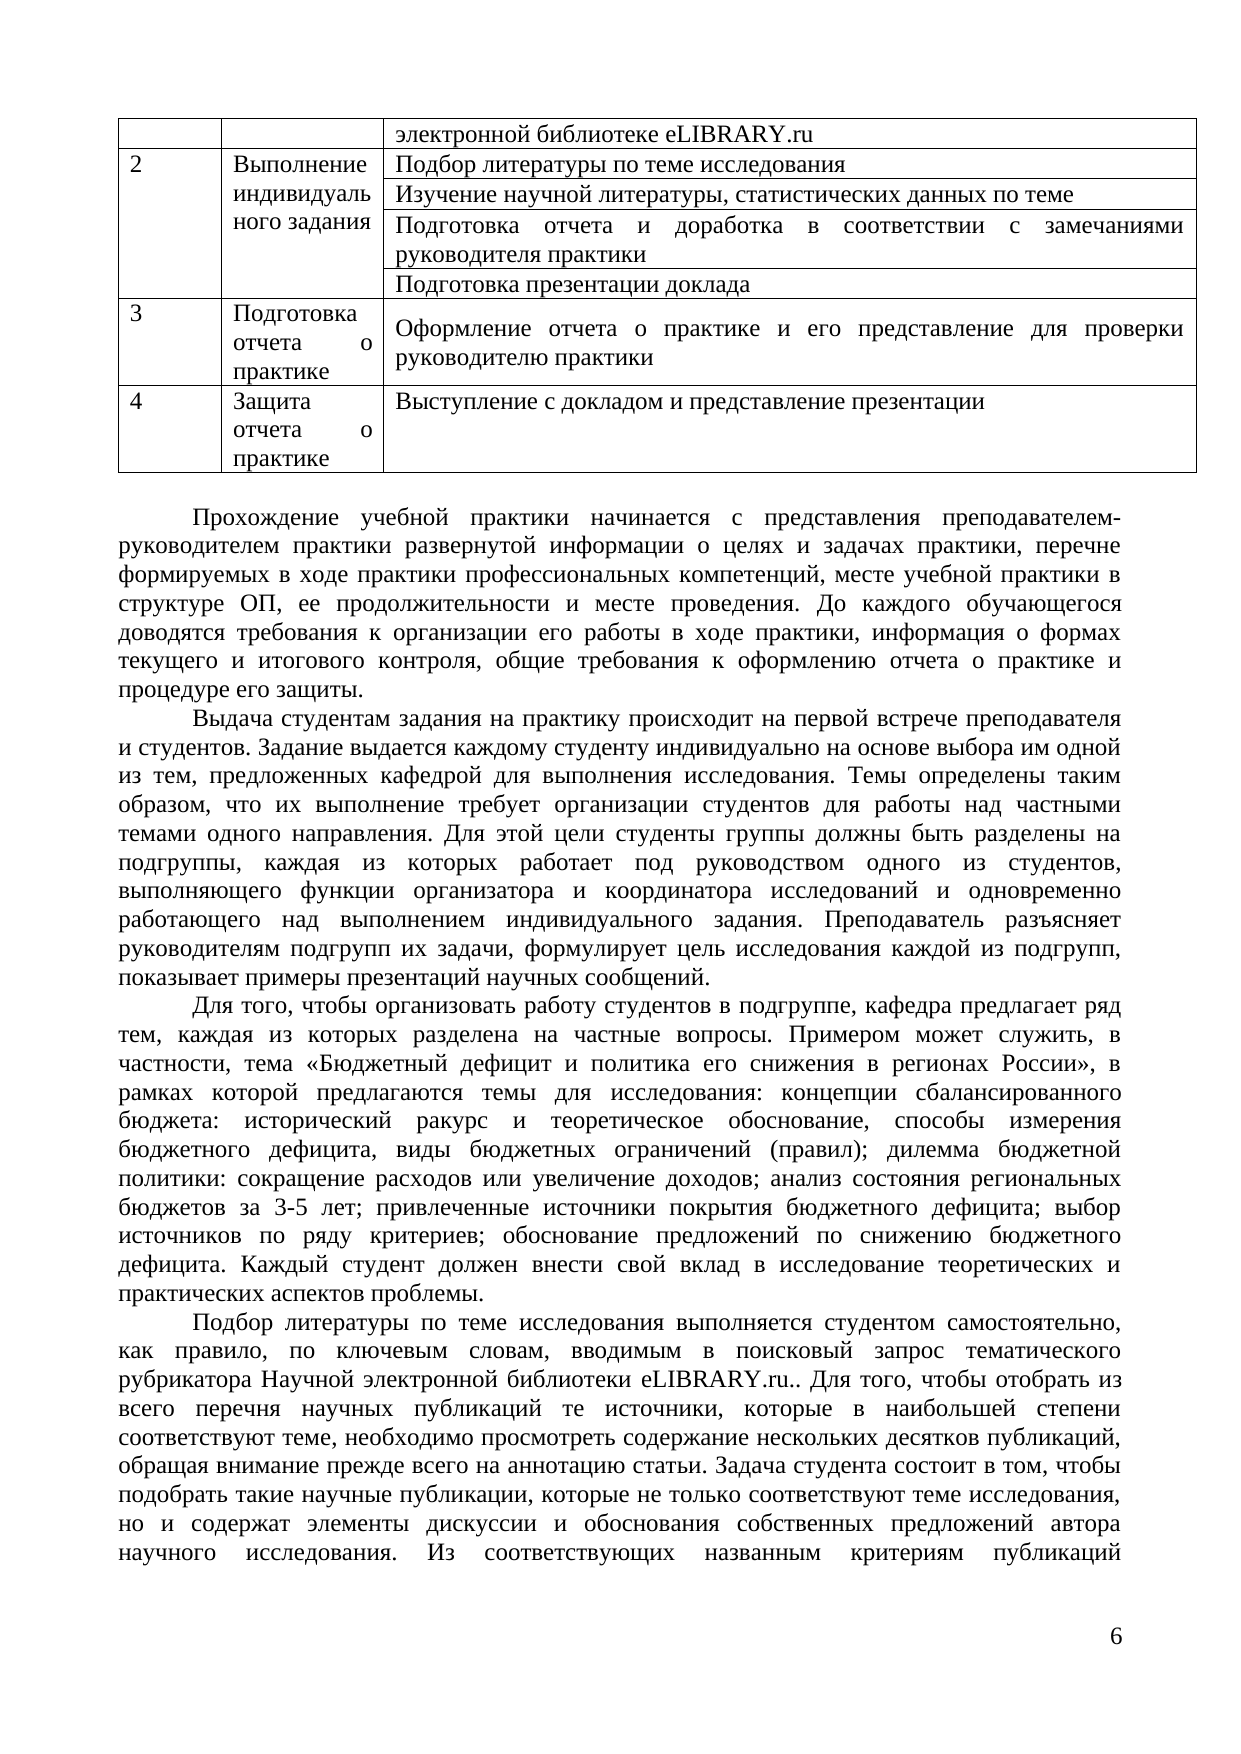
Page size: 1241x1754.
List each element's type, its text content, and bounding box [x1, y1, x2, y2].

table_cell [384, 119, 1196, 148]
table_cell 4 [119, 386, 221, 472]
table_cell Подготовка презентации доклада [384, 269, 1196, 297]
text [118, 1307, 1122, 1566]
text Прохождение учебной практики начинается с представления преподавателем-руководителем практики развернутой информации о целях и задачах практики, перечне формируемых в ходе практики профессиональных компетенций, месте учебной практики в структуре ОП, ее продолжительности и месте проведения. До каждого обучающегося доводятся требования к организации его работы в ходе практики, информация о формах текущего и итогового контроля, общие требования к оформлению отчета о практике и процедуре его защиты. [118, 502, 1122, 703]
table_cell Выполнение индивидуального задания [222, 149, 383, 297]
table_cell Подготовка отчета о практике [222, 299, 383, 385]
text Для того, чтобы организовать работу студентов в подгруппе, кафедра предлагает ряд тем, каждая из которых разделена на частные вопросы. Примером может служить, в частности, тема «Бюджетный дефицит и политика его снижения в регионах России», в рамках которой предлагаются темы для исследования: концепции сбалансированного бюджета: исторический ракурс и теоретическое обоснование, способы измерения бюджетного дефицита, виды бюджетных ограничений (правил); дилемма бюджетной политики: сокращение расходов или увеличение доходов; анализ состояния региональных бюджетов за 3-5 лет; привлеченные источники покрытия бюджетного дефицита; выбор источников по ряду критериев; обоснование предложений по снижению бюджетного дефицита. Каждый студент должен внести свой вклад в исследование теоретических и практических аспектов проблемы. [118, 991, 1122, 1307]
table_cell Защита отчета о практике [222, 386, 383, 472]
table_cell 2 [119, 149, 221, 297]
table_cell Оформление отчета о практике и его представление для проверки руководителю практики [384, 299, 1196, 385]
table_cell Выступление с докладом и представление презентации [384, 386, 1196, 472]
table_cell 3 [119, 299, 221, 385]
table_cell Подбор литературы по теме исследования [384, 149, 1196, 178]
table_cell Подготовка отчета и доработка в соответствии с замечаниями руководителя практики [384, 210, 1196, 268]
table_cell Изучение научной литературы, статистических данных по теме [384, 179, 1196, 209]
text Выдача студентам задания на практику происходит на первой встрече преподавателя и студентов. Задание выдается каждому студенту индивидуально на основе выбора им одной из тем, предложенных кафедрой для выполнения исследования. Темы определены таким образом, что их выполнение требует организации студентов для работы над частными темами одного направления. Для этой цели студенты группы должны быть разделены на подгруппы, каждая из которых работает под руководством одного из студентов, выполняющего функции организатора и координатора исследований и одновременно работающего над выполнением индивидуального задания. Преподаватель разъясняет руководителям подгрупп их задачи, формулирует цель исследования каждой из подгрупп, показывает примеры презентаций научных сообщений. [118, 703, 1122, 991]
